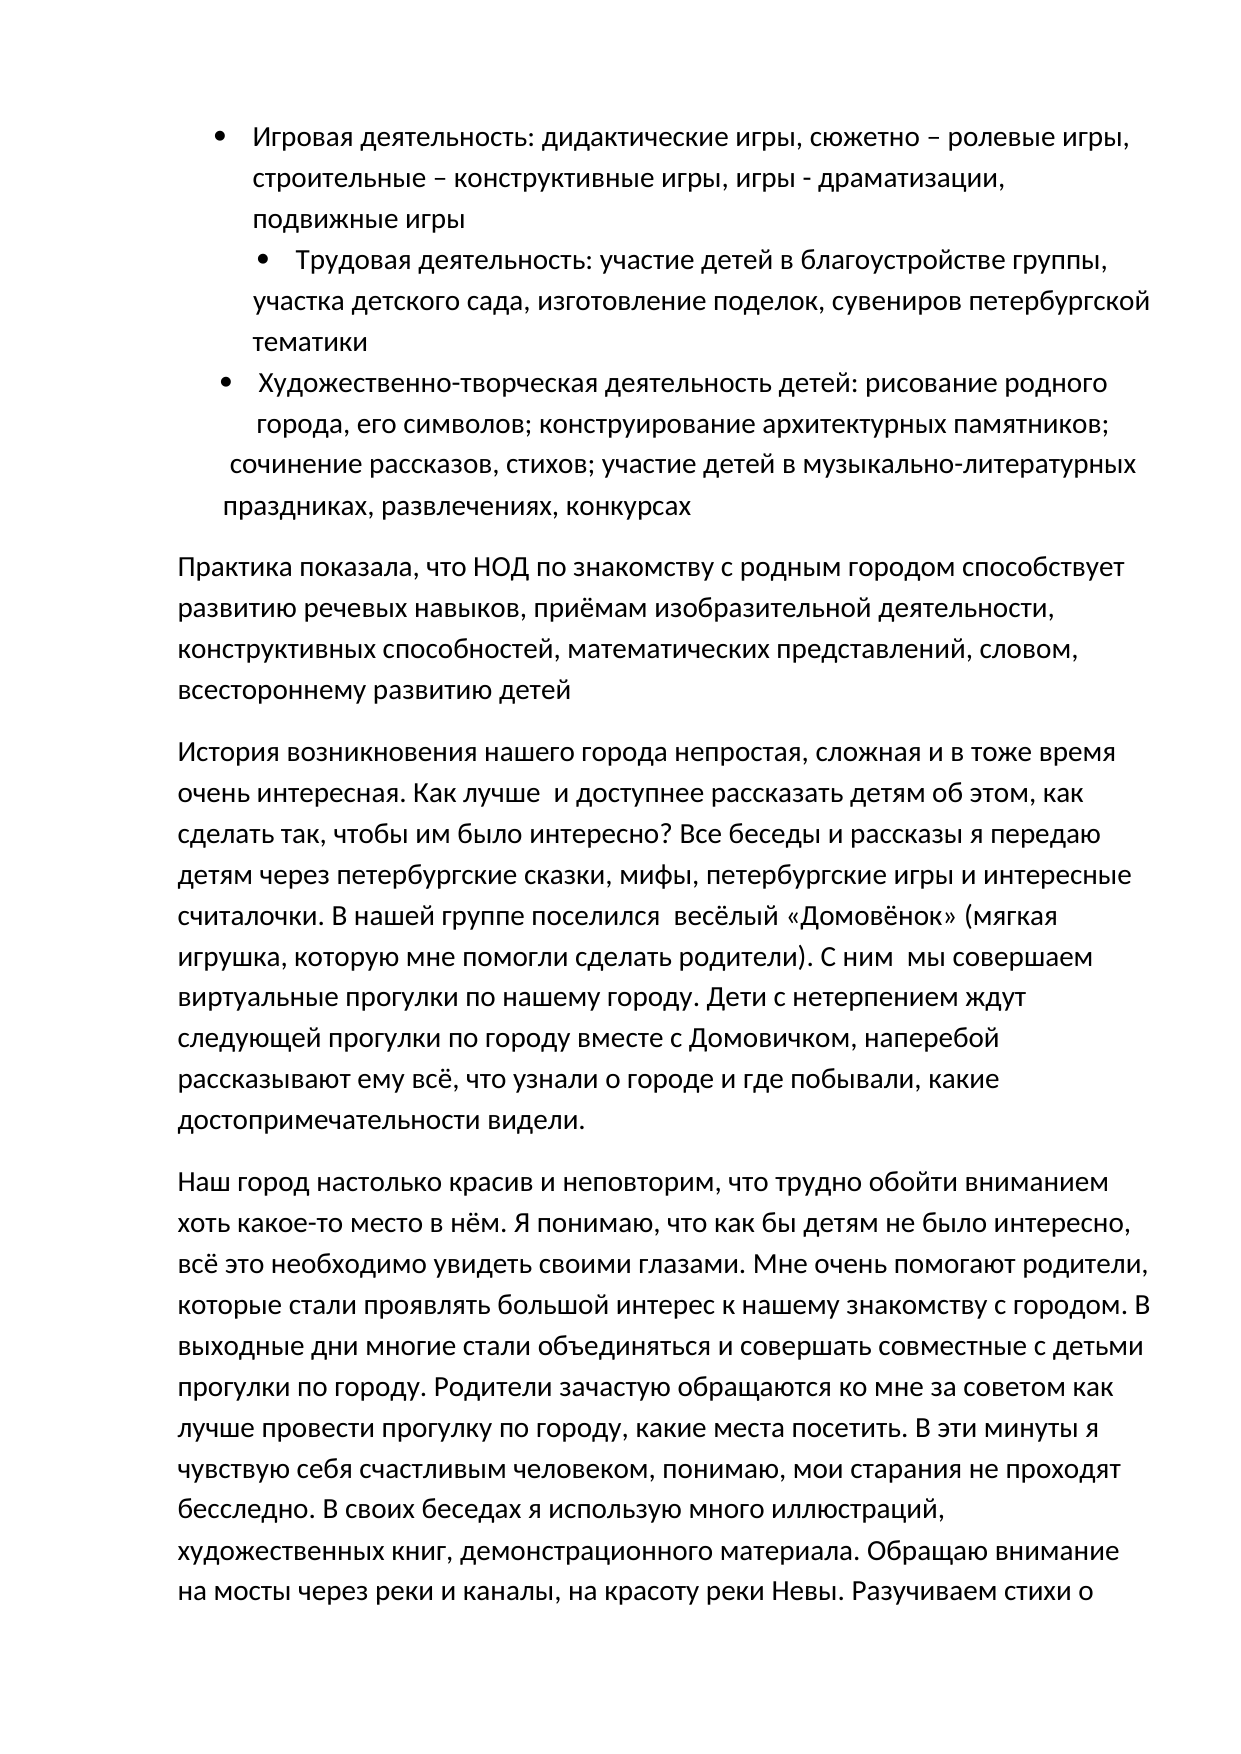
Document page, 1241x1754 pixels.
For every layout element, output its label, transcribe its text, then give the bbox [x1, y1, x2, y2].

list Художественно-творческая деятельность детей: рисование родного города, его символов; конструирование архитектурных памятников; сочинение рассказов, стихов; участие детей в музыкально-литературных праздниках, развлечениях, конкурсах [177, 364, 1152, 522]
text Практика показала, что НОД по знакомству с родным городом способствует развитию речевых навыков, приёмам изобразительной деятельности, конструктивных способностей, математических представлений, словом, всестороннему развитию детей [177, 548, 1152, 707]
text История возникновения нашего города непростая, сложная и в тоже время очень интересная. Как лучше и доступнее рассказать детям об этом, как сделать так, чтобы им было интересно? Все беседы и рассказы я передаю детям через петербургские сказки, мифы, петербургские игры и интересные считалочки. В нашей группе поселился весёлый «Домовёнок» (мягкая игрушка, которую мне помогли сделать родители). С ним мы совершаем виртуальные прогулки по нашему городу. Дети с нетерпением ждут следующей прогулки по городу вместе с Домовичком, наперебой рассказывают ему всё, что узнали о городе и где побывали, какие достопримечательности видели. [177, 733, 1152, 1137]
list Трудовая деятельность: участие детей в благоустройстве группы, участка детского сада, изготовление поделок, сувениров петербургской [215, 241, 1152, 317]
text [177, 1163, 1152, 1608]
list тематики [252, 323, 1152, 358]
list Игровая деятельность: дидактические игры, сюжетно – ролевые игры, строительные – конструктивные игры, игры - драматизации, подвижные игры [215, 118, 1152, 236]
